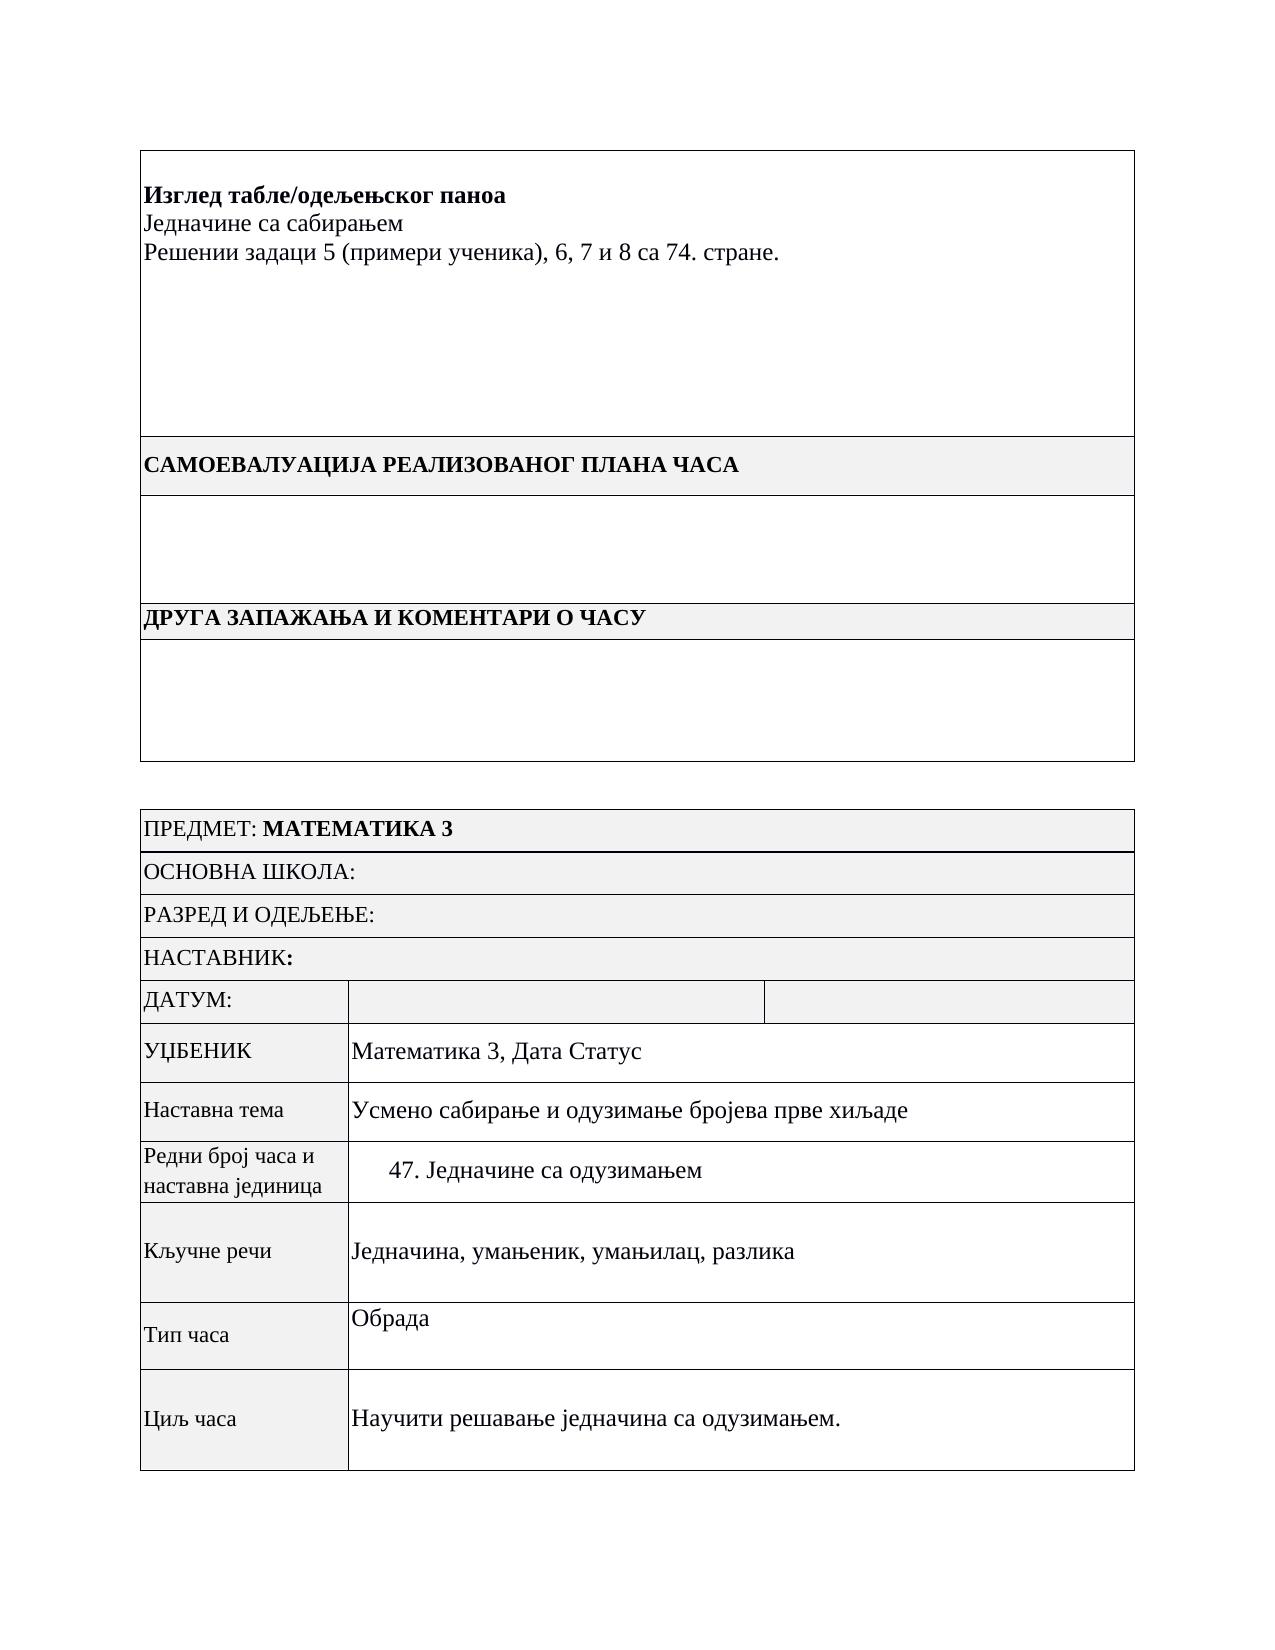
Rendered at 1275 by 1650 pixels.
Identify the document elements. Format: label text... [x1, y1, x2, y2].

table_header ПРЕДМЕТ: МАТЕМАТИКА 3 [141, 810, 1134, 851]
table_cell ДРУГА ЗАПАЖАЊА И КОМЕНТАРИ О ЧАСУ [141, 604, 1134, 639]
table_cell [141, 640, 1134, 761]
table_cell САМОЕВАЛУАЦИЈА РЕАЛИЗОВАНОГ ПЛАНА ЧАСА [141, 437, 1134, 494]
table_cell Једначине са одузимањем [349, 1142, 1134, 1202]
table_cell Обрада [349, 1303, 1134, 1369]
table_cell Редни број часа и наставна јединица [141, 1142, 348, 1202]
table_cell [141, 496, 1134, 603]
table_cell Кључне речи [141, 1203, 348, 1302]
table_cell [765, 981, 1134, 1023]
table_cell УЏБЕНИК [141, 1024, 348, 1082]
table_cell Научити решавање једначина са одузимањем. [349, 1370, 1134, 1469]
table_cell Усмено сабирање и одузимање бројева прве хиљаде [349, 1083, 1134, 1141]
table_cell Mатематика 3, Дата Статус [349, 1024, 1134, 1082]
table_cell Наставна тема [141, 1083, 348, 1141]
table_cell Циљ часа [141, 1370, 348, 1469]
table_cell НАСТАВНИК: [141, 938, 1134, 980]
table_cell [141, 151, 1134, 436]
table_cell Једначина, умањеник, умањилац, разлика [349, 1203, 1134, 1302]
table_cell Тип часа [141, 1303, 348, 1369]
table_cell РАЗРЕД И ОДЕЉЕЊЕ: [141, 895, 1134, 937]
table_cell ОСНОВНА ШКОЛА: [141, 853, 1134, 894]
table_cell ДАТУМ: [141, 981, 348, 1023]
table_cell [349, 981, 764, 1023]
